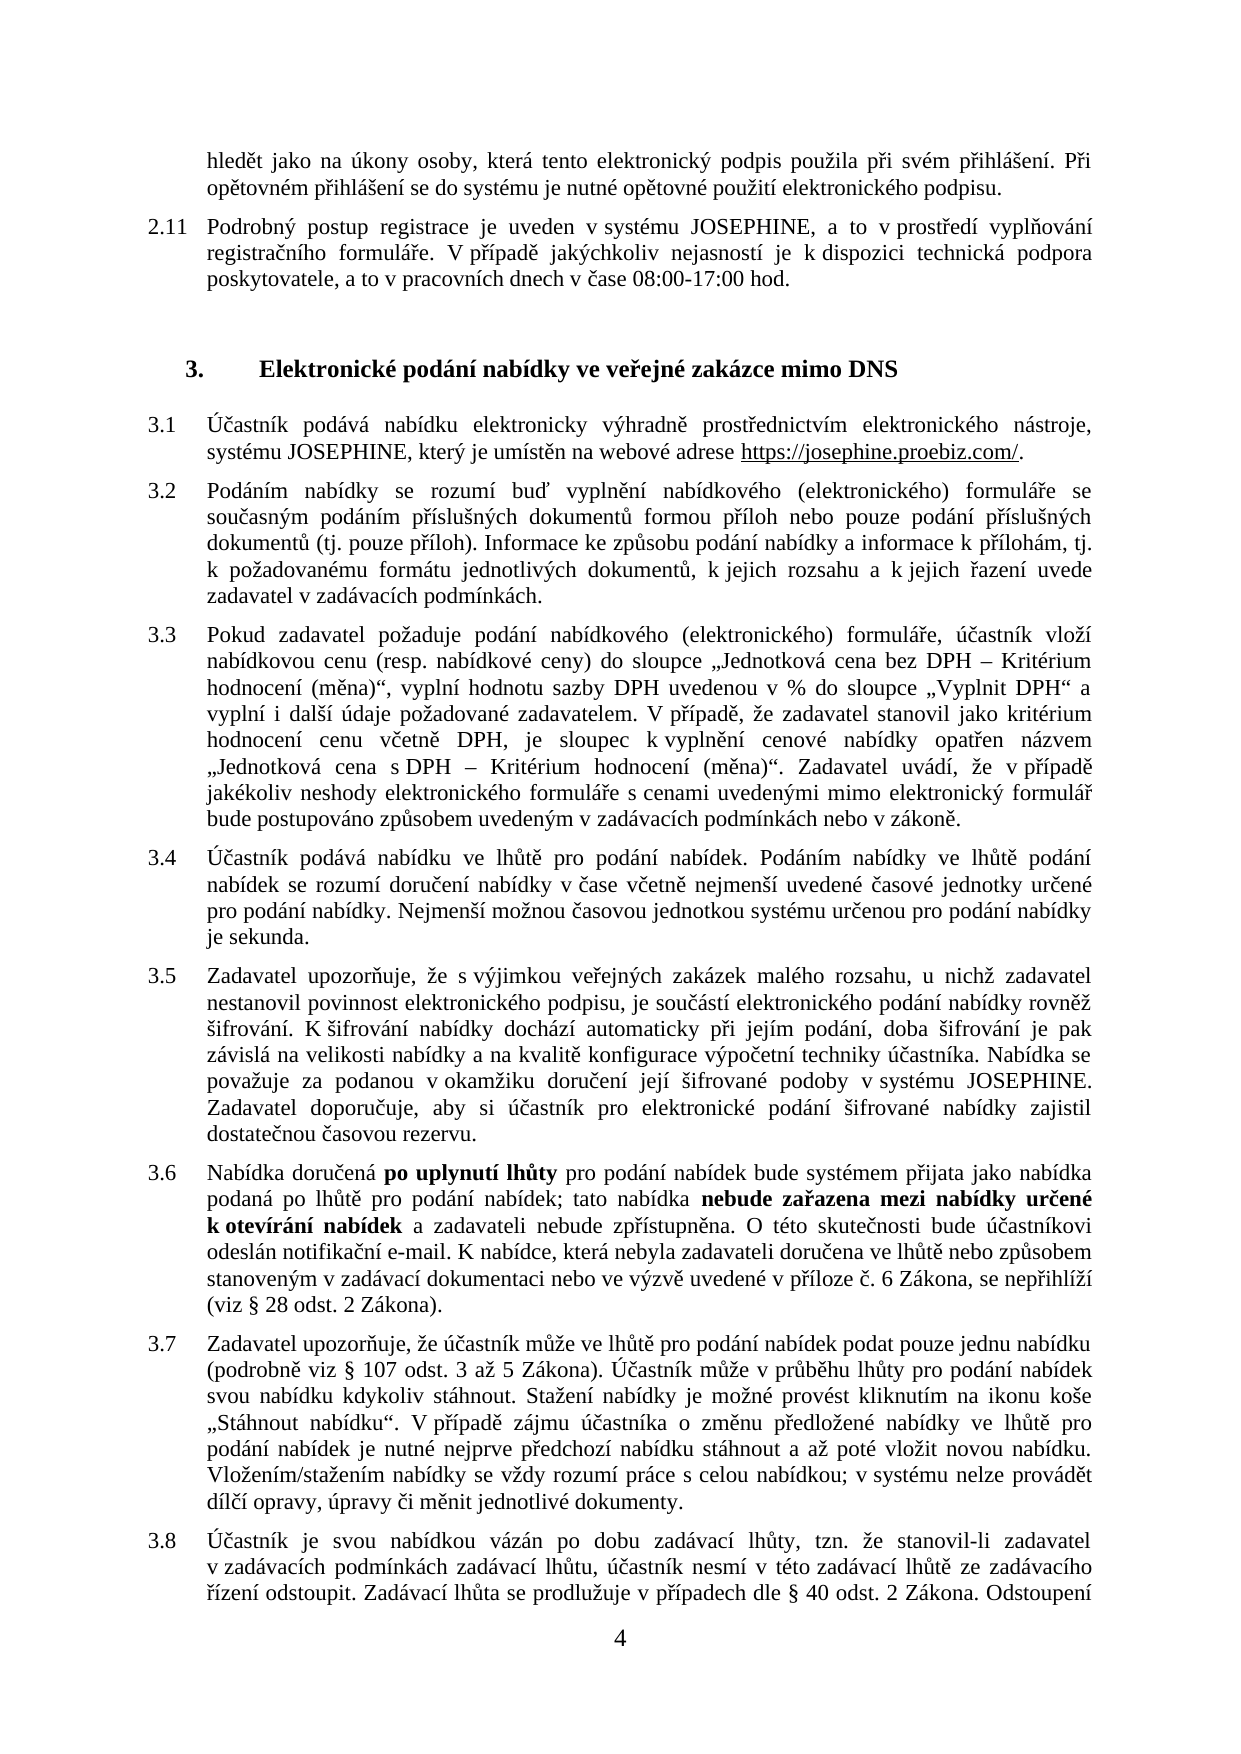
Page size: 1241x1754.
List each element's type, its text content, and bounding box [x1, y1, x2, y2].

text 3.6 Nabídka doručená po uplynutí lhůty pro podání nabídek bude systémem přijata jako nabídka podaná po lhůtě pro podání nabídek; tato nabídka nebude zařazena mezi nabídky určené k otevírání nabídek a zadavateli nebude zpřístupněna. O této skutečnosti bude účastníkovi odeslán notifikační e-mail. K nabídce, která nebyla zadavateli doručena ve lhůtě nebo způsobem stanoveným v zadávací dokumentaci nebo ve výzvě uvedené v příloze č. 6 Zákona, se nepřihlíží (viz § 28 odst. 2 Zákona). [148, 1159, 1093, 1317]
text 2.11 Podrobný postup registrace je uveden v systému JOSEPHINE, a to v prostředí vyplňování registračního formuláře. V případě jakýchkoliv nejasností je k dispozici technická podpora poskytovatele, a to v pracovních dnech v čase 08:00-17:00 hod. [148, 213, 1093, 292]
text 3.5 Zadavatel upozorňuje, že s výjimkou veřejných zakázek malého rozsahu, u nichž zadavatel nestanovil povinnost elektronického podpisu, je součástí elektronického podání nabídky rovněž šifrování. K šifrování nabídky dochází automaticky při jejím podání, doba šifrování je pak závislá na velikosti nabídky a na kvalitě konfigurace výpočetní techniky účastníka. Nabídka se považuje za podanou v okamžiku doručení její šifrované podoby v systému JOSEPHINE. Zadavatel doporučuje, aby si účastník pro elektronické podání šifrované nabídky zajistil dostatečnou časovou rezervu. [148, 962, 1093, 1147]
text 3.4 Účastník podává nabídku ve lhůtě pro podání nabídek. Podáním nabídky ve lhůtě podání nabídek se rozumí doručení nabídky v čase včetně nejmenší uvedené časové jednotky určené pro podání nabídky. Nejmenší možnou časovou jednotkou systému určenou pro podání nabídky je sekunda. [148, 844, 1093, 950]
text 3.1 Účastník podává nabídku elektronicky výhradně prostřednictvím elektronického nástroje, systému JOSEPHINE, který je umístěn na webové adrese https://josephine.proebiz.com/. [148, 411, 1093, 464]
subtitle Elektronické podání nabídky ve veřejné zakázce mimo DNS [185, 354, 1093, 383]
text 3.7 Zadavatel upozorňuje, že účastník může ve lhůtě pro podání nabídek podat pouze jednu nabídku (podrobně viz § 107 odst. 3 až 5 Zákona). Účastník může v průběhu lhůty pro podání nabídek svou nabídku kdykoliv stáhnout. Stažení nabídky je možné provést kliknutím na ikonu koše „Stáhnout nabídku“. V případě zájmu účastníka o změnu předložené nabídky ve lhůtě pro podání nabídek je nutné nejprve předchozí nabídku stáhnout a až poté vložit novou nabídku. Vložením/stažením nabídky se vždy rozumí práce s celou nabídkou; v systému nelze provádět dílčí opravy, úpravy či měnit jednotlivé dokumenty. [148, 1330, 1093, 1514]
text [148, 1527, 1093, 1606]
text 3.2 Podáním nabídky se rozumí buď vyplnění nabídkového (elektronického) formuláře se současným podáním příslušných dokumentů formou příloh nebo pouze podání příslušných dokumentů (tj. pouze příloh). Informace ke způsobu podání nabídky a informace k přílohám, tj. k požadovanému formátu jednotlivých dokumentů, k jejich rozsahu a k jejich řazení uvede zadavatel v zadávacích podmínkách. [148, 477, 1093, 608]
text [148, 148, 1093, 200]
text 3.3 Pokud zadavatel požaduje podání nabídkového (elektronického) formuláře, účastník vloží nabídkovou cenu (resp. nabídkové ceny) do sloupce „Jednotková cena bez DPH – Kritérium hodnocení (měna)“, vyplní hodnotu sazby DPH uvedenou v % do sloupce „Vyplnit DPH“ a vyplní i další údaje požadované zadavatelem. V případě, že zadavatel stanovil jako kritérium hodnocení cenu včetně DPH, je sloupec k vyplnění cenové nabídky opatřen názvem „Jednotková cena s DPH – Kritérium hodnocení (měna)“. Zadavatel uvádí, že v případě jakékoliv neshody elektronického formuláře s cenami uvedenými mimo elektronický formulář bude postupováno způsobem uvedeným v zadávacích podmínkách nebo v zákoně. [148, 621, 1093, 832]
